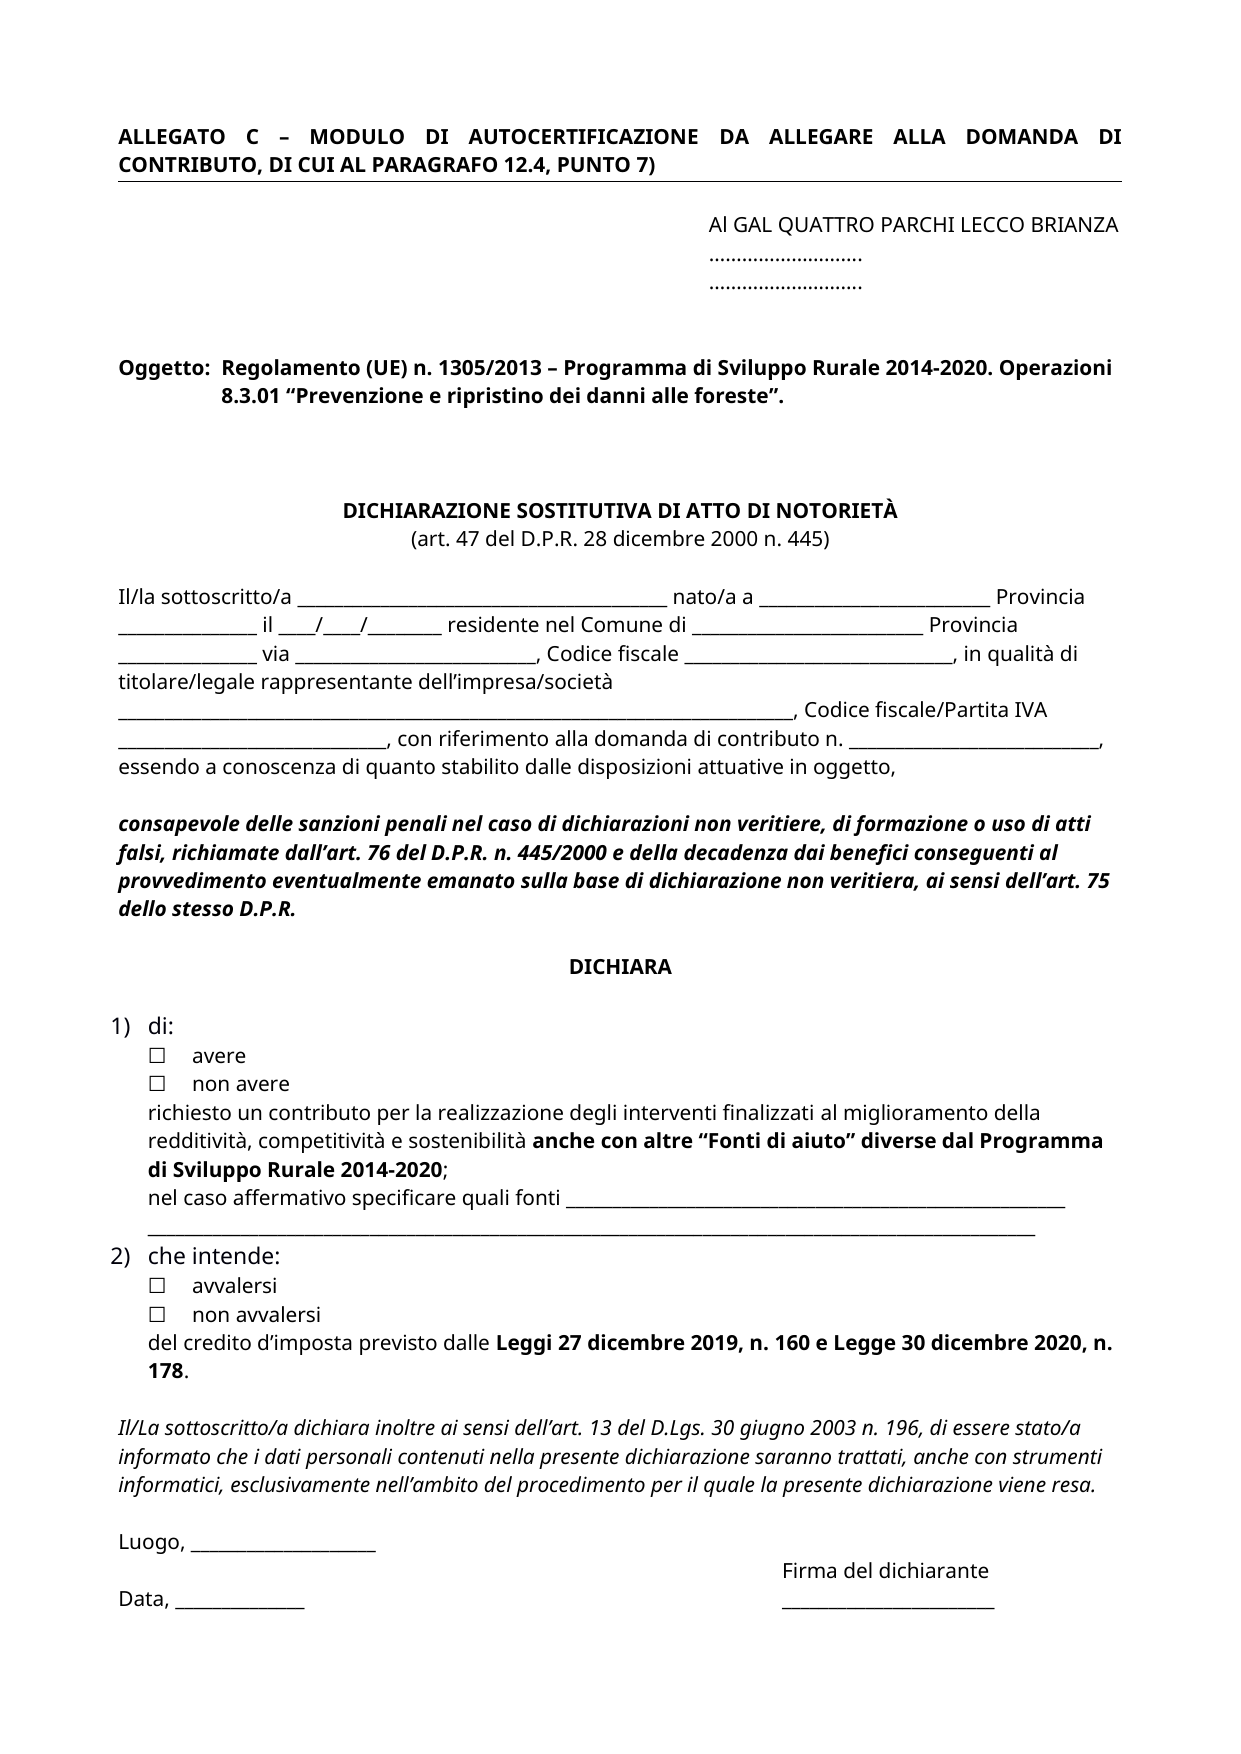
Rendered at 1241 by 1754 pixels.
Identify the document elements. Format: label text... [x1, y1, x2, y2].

text Firma del dichiarante [753, 1556, 1122, 1584]
text Luogo, ____________________ [118, 1527, 1122, 1556]
list che intende: [110, 1240, 1122, 1271]
text ☐ avere [118, 1041, 1122, 1069]
text ☐ avvalersi [118, 1271, 1122, 1300]
text ALLEGATO C – MODULO DI AUTOCERTIFICAZIONE DA ALLEGARE ALLA DOMANDA DI CONTRIBUTO, DI CUI AL PARAGRAFO 12.4, PUNTO 7) [118, 122, 1122, 181]
text (art. 47 del D.P.R. 28 dicembre 2000 n. 445) [118, 524, 1122, 553]
text ………………………. [709, 267, 1122, 296]
text consapevole delle sanzioni penali nel caso di dichiarazioni non veritiere, di formazione o uso di atti falsi, richiamate dall’art. 76 del D.P.R. n. 445/2000 e della decadenza dai benefici conseguenti al provvedimento eventualmente emanato sulla base di dichiarazione non veritiera, ai sensi dell’art. 75 dello stesso D.P.R. [118, 809, 1122, 923]
list di: [110, 1010, 1122, 1041]
text Data, ______________ _______________________ [118, 1584, 1122, 1613]
text Il/la sottoscritto/a ________________________________________ nato/a a _________________________ Provincia _______________ il ____/____/________ residente nel Comune di _________________________ Provincia _______________ via __________________________, Codice fiscale _____________________________, in qualità di titolare/legale rappresentante dell’impresa/società _________________________________________________________________________, Codice fiscale/Partita IVA _____________________________, con riferimento alla domanda di contributo n. ___________________________, essendo a conoscenza di quanto stabilito dalle disposizioni attuative in oggetto, [118, 582, 1122, 781]
text Al GAL QUATTRO PARCHI LECCO BRIANZA [709, 211, 1122, 239]
text DICHIARAZIONE SOSTITUTIVA DI ATTO DI NOTORIETÀ [118, 496, 1122, 524]
text ________________________________________________________________________________________________ [148, 1212, 1122, 1240]
text nel caso affermativo specificare quali fonti ______________________________________________________ [148, 1183, 1122, 1212]
text ☐ non avere [118, 1069, 1122, 1098]
text del credito d’imposta previsto dalle Leggi 27 dicembre 2019, n. 160 e Legge 30 dicembre 2020, n. 178. [148, 1328, 1122, 1385]
text ………………………. [709, 239, 1122, 267]
text richiesto un contributo per la realizzazione degli interventi finalizzati al miglioramento della redditività, competitività e sostenibilità anche con altre “Fonti di aiuto” diverse dal Programma di Sviluppo Rurale 2014-2020; [148, 1098, 1122, 1183]
text ☐ non avvalersi [118, 1300, 1122, 1328]
text Oggetto: Regolamento (UE) n. 1305/2013 – Programma di Sviluppo Rurale 2014-2020. Operazioni 8.3.01 “Prevenzione e ripristino dei danni alle foreste”. [118, 353, 1122, 410]
text Il/La sottoscritto/a dichiara inoltre ai sensi dell’art. 13 del D.Lgs. 30 giugno 2003 n. 196, di essere stato/a informato che i dati personali contenuti nella presente dichiarazione saranno trattati, anche con strumenti informatici, esclusivamente nell’ambito del procedimento per il quale la presente dichiarazione viene resa. [118, 1413, 1122, 1499]
text DICHIARA [118, 952, 1122, 981]
